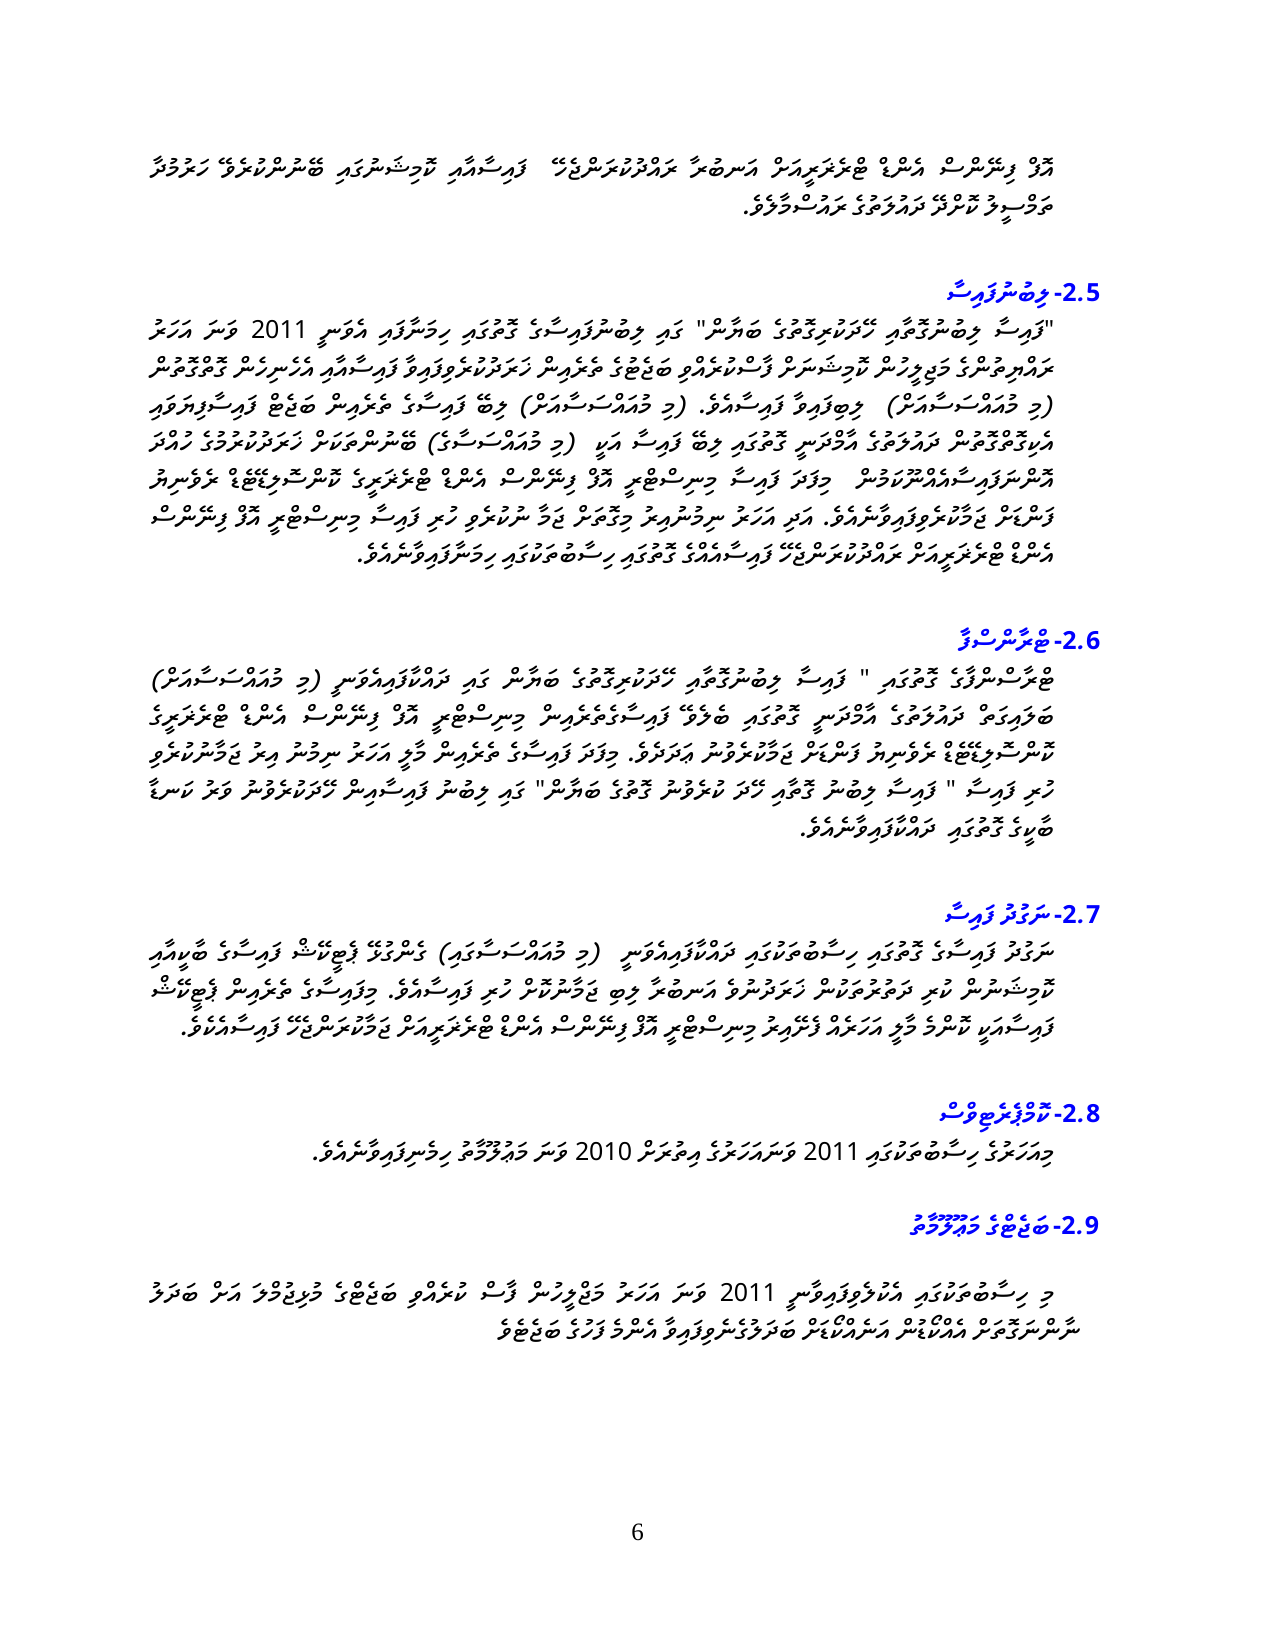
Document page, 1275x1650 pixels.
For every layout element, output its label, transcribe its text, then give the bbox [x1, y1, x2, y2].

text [150, 150, 1054, 224]
text ނަގުދު ފައިސާގެ ގޮތުގައި ހިސާބުތަކުގައި ދައްކާފައިއެވަނީ (މި މުއައްސަސާގައި) ގެންގުޅޭ ޕެޓީކޭޝް ފައިސާގެ ބާކީއާއި ކޮމިޝަނުން ކުރި ދަތުރުތަކުން ޚަރަދުނުވެ އަނބުރާ ލިބި ޖަމާނުކޮށް ހުރި ފައިސާއެވެ. މިފައިސާގެ ތެރެއިން ޕެޓީކޭޝް ފައިސާއަކީ ކޮންމެ މާލީ އަހަރެއް ފެށޭއިރު މިނިސްޓްރީ އޮފް ފިނޭންސް އެންޑް ޓްރެޜަރީއަށް ޖަމާކުރަންޖެހޭ ފައިސާއެކެވެ. [150, 934, 1054, 1046]
subtitle ޓްރާންސްފާ [150, 623, 1054, 660]
subtitle ކޮމްޕެރެޓިވްސް [150, 1096, 1054, 1133]
text ޓްރާސްންފާގެ ގޮތުގައި " ފައިސާ ލިބުނުގޮތާއި ހޭދަކުރިގޮތުގެ ބަޔާން ގައި ދައްކާފައިއެވަނީ (މި މުއައްސަސާއަށް) ބަލައިގަތް ދައުލަތުގެ އާމްދަނީ ގޮތުގައި ބެލެވޭ ފައިސާގެތެރެއިން މިނިސްޓްރީ އޮފް ފިނޭންސް އެންޑް ޓްރެޜަރީގެ ކޮންސޮލިޑޭޓެޑް ރެވެނިޔު ފަންޑަށް ޖަމާކުރެވުނު ޢަދަދެވެ. މިފަދަ ފައިސާގެ ތެރެއިން މާލީ އަހަރު ނިމުނު އިރު ޖަމާނުކުރެވި ހުރި ފައިސާ " ފައިސާ ލިބުނު ގޮތާއި ހޭދަ ކުރެވުނު ގޮތުގެ ބަޔާން" ގައި ލިބުނު ފައިސާއިން ހޭދަކުރެވުނު ވަރު ކަނޑާ ބާކީގެ ގޮތުގައި ދައްކާފައިވާނެއެވެ. [150, 660, 1054, 847]
subtitle ލިބުނުފައިސާ [150, 274, 1054, 312]
subtitle ބަޖެޓްގެ މަޢޫލޫމާތު [150, 1208, 1053, 1245]
subtitle ނަގުދު ފައިސާ [150, 897, 1054, 934]
subtitle މި ހިސާބުތަކުގައި އެކުލެވިފައިވާނީ 2011 ވަނަ އަހަރު މަޖްލީހުން ފާސް ކުރެއްވި ބަޖެޓްގެ މުޅިޖުމްލަ އަށް ބަދަލު ނާންނަގޮތަށް އެއްކޯޑުން އަނެއްކޯޑަށް ބަދަލުގެނެވިފައިވާ އެންމެ ފަހުގެ ބަޖެޓެވެ [150, 1274, 1080, 1349]
text "ފައިސާ ލިބުނުގޮތާއި ހޭދަކުރިގޮތުގެ ބަޔާން" ގައި ލިބުނުފައިސާގެ ގޮތުގައި ހިމަނާފައި އެވަނީ 2011 ވަނަ އަހަރު ރައްޔިތުންގެ މަޖިލީހުން ކޮމިޝަނަށް ފާސްކުރެއްވި ބަޖެޓުގެ ތެރެއިން ޚަރަދުކުރެވިފައިވާ ފައިސާއާއި އެހެނިހެން ގޮތްގޮތުން (މި މުއައްސަސާއަށް) ލިބިފައިވާ ފައިސާއެވެ. (މި މުއައްސަސާއަށް) ލިބޭ ފައިސާގެ ތެރެއިން ބަޖެޓް ފައިސާފިޔަވައި އެކިގޮތްގޮތުން ދައުލަތުގެ އާމްދަނީ ގޮތުގައި ލިބޭ ފައިސާ އަކީ (މި މުއައްސަސާގެ) ބޭނުންތަކަށް ޚަރަދުކުރުމުގެ ހުއްދަ އޮންނަފައިސާއެއްނޫކަމުން މިފަދަ ފައިސާ މިނިސްޓްރީ އޮފް ފިނޭންސް އެންޑް ޓްރެޜަރީގެ ކޮންސޮލިޑޭޓެޑް ރެވެނިޔު ފަންޑަށް ޖަމާކުރެވިފައިވާނެއެވެ. އަދި އަހަރު ނިމުނުއިރު މިގޮތަށް ޖަމާ ނުކުރެވި ހުރި ފައިސާ މިނިސްޓްރީ އޮފް ފިނޭންސް އެންޑް ޓްރެޜަރީއަށް ރައްދުކުރަންޖެހޭ ފައިސާއެއްގެ ގޮތުގައި ހިސާބުތަކުގައި ހިމަނާފައިވާނެއެވެ. [150, 312, 1054, 573]
text މިއަހަރުގެ ހިސާބުތަކުގައި 2011 ވަނައަހަރުގެ އިތުރަށް 2010 ވަނަ މަޢުލޫމާތު ހިމެނިފައިވާނެއެވެ. [150, 1133, 1054, 1170]
